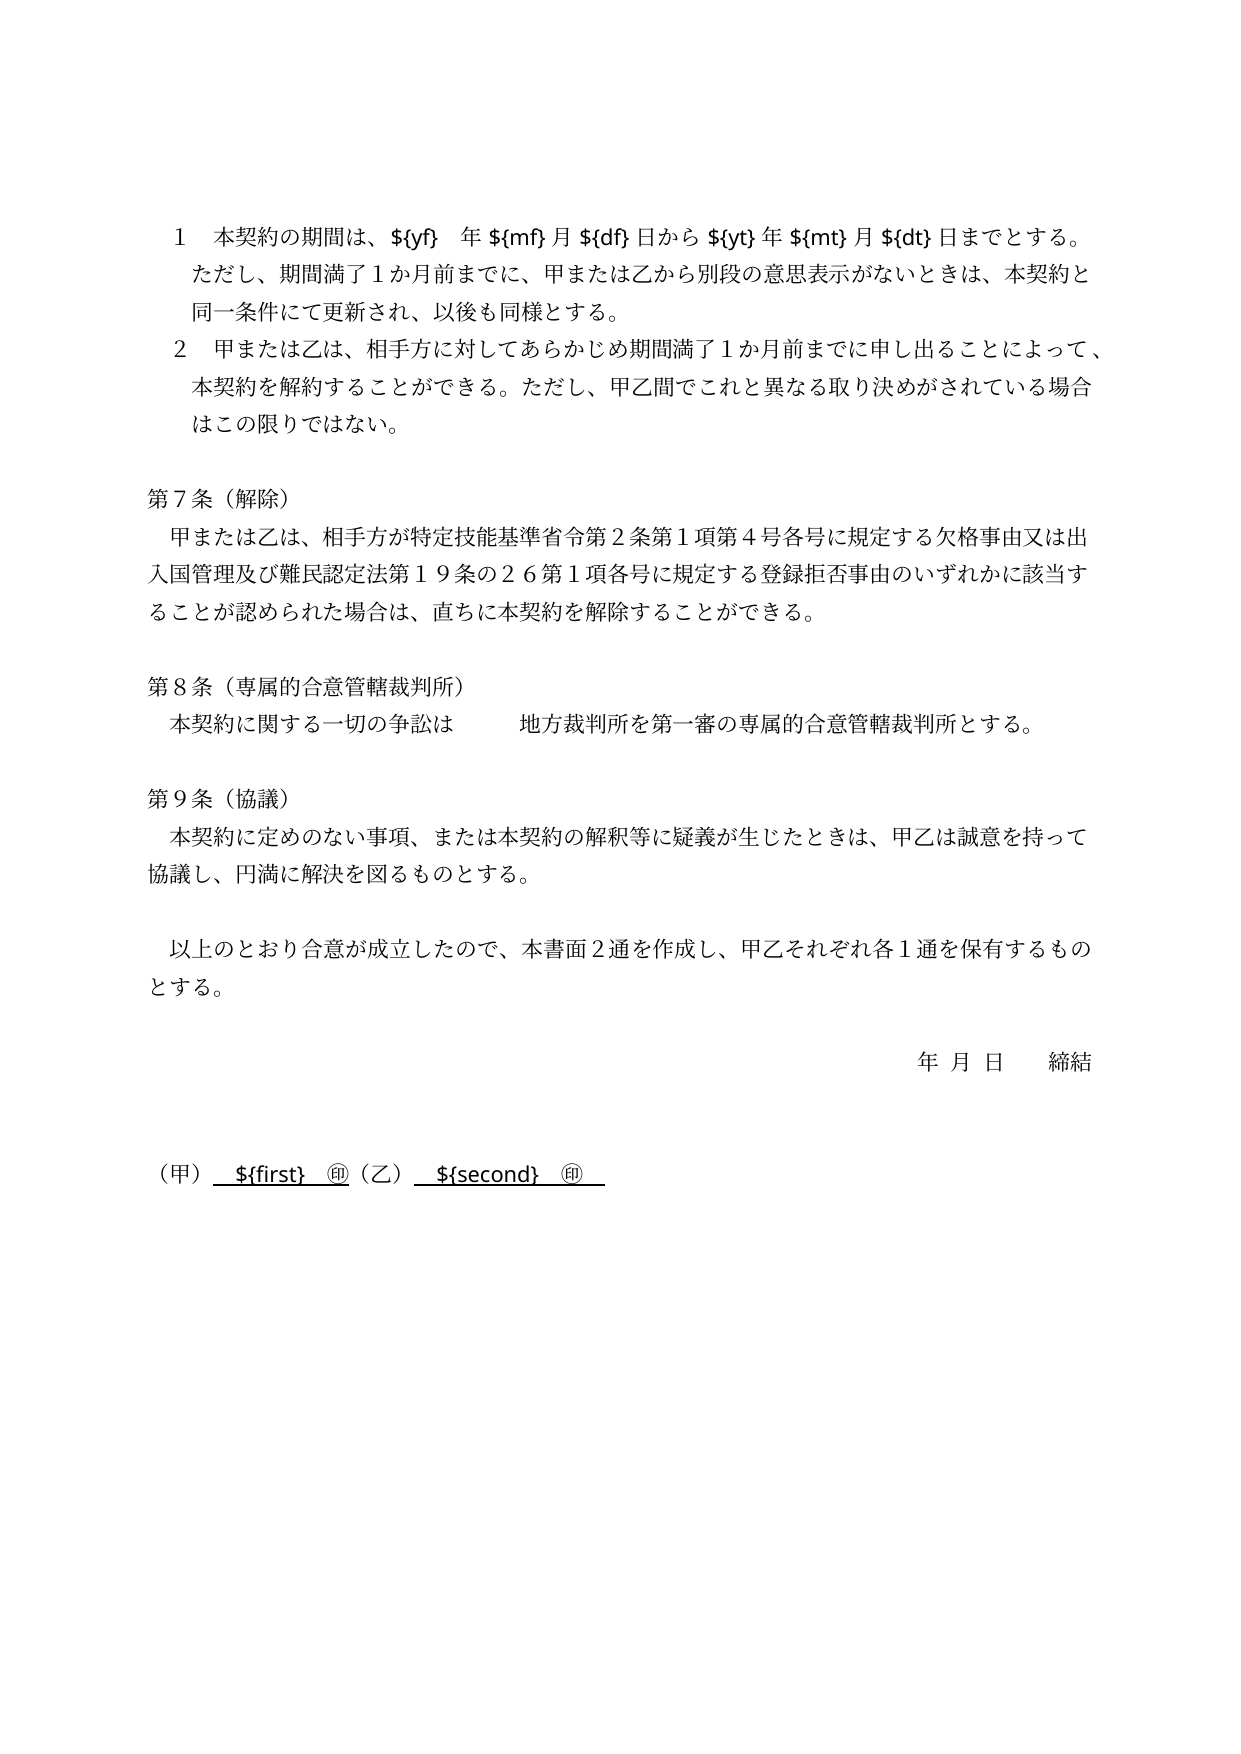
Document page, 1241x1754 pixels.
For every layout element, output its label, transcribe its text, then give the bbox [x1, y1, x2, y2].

text 第９条（協議） [148, 779, 1092, 817]
text 第８条（専属的合意管轄裁判所） [148, 667, 1092, 704]
text 本契約に関する一切の争訟は 地方裁判所を第一審の専属的合意管轄裁判所とする。 [148, 704, 1092, 742]
text 甲または乙は、相手方が特定技能基準省令第２条第１項第４号各号に規定する欠格事由又は出入国管理及び難民認定法第１９条の２６第１項各号に規定する登録拒否事由のいずれかに該当することが認められた場合は、直ちに本契約を解除することができる。 [148, 517, 1092, 629]
text （甲） ${first} ㊞（乙） ${second} ㊞ [148, 1154, 1092, 1192]
text 年 月 日 締結 [148, 1042, 1092, 1079]
text ２ 甲または乙は、相手方に対してあらかじめ期間満了１か月前までに申し出ることによって、本契約を解約することができる。ただし、甲乙間でこれと異なる取り決めがされている場合はこの限りではない。 [148, 329, 1092, 442]
text 第７条（解除） [148, 479, 1092, 517]
text 以上のとおり合意が成立したので、本書面２通を作成し、甲乙それぞれ各１通を保有するものとする。 [148, 929, 1092, 1004]
text １ 本契約の期間は、${yf} 年 ${mf} 月 ${df} 日から ${yt} 年 ${mt} 月 ${dt} 日までとする。ただし、期間満了１か月前までに、甲または乙から別段の意思表示がないときは、本契約と同一条件にて更新され、以後も同様とする。 [148, 217, 1092, 329]
text 本契約に定めのない事項、または本契約の解釈等に疑義が生じたときは、甲乙は誠意を持って協議し、円満に解決を図るものとする。 [148, 817, 1092, 892]
